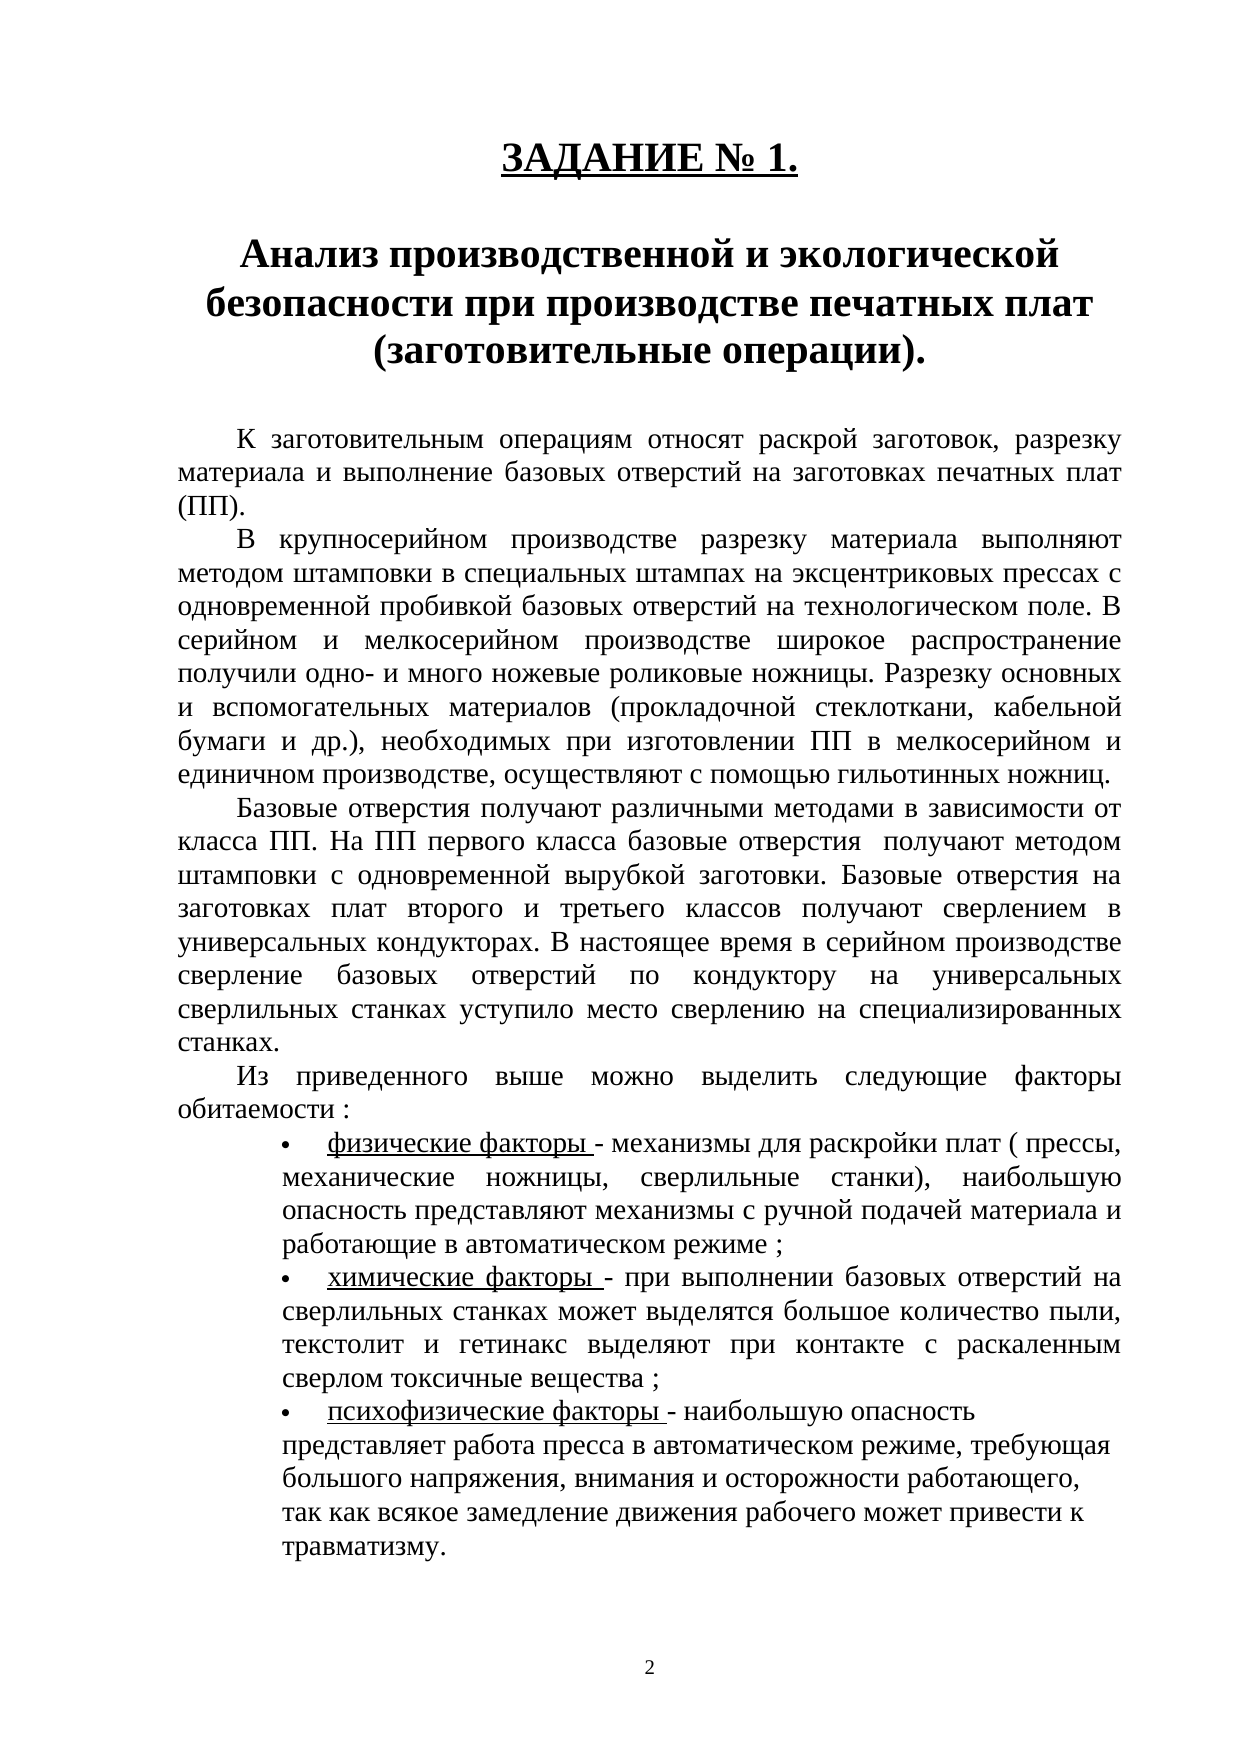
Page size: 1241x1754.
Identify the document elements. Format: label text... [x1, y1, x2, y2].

text Базовые отверстия получают различными методами в зависимости от класса ПП. На ПП первого класса базовые отверстия получают методом штамповки с одновременной вырубкой заготовки. Базовые отверстия на заготовках плат второго и третьего классов получают сверлением в универсальных кондукторах. В настоящее время в серийном производстве сверление базовых отверстий по кондуктору на универсальных сверлильных станках уступило место сверлению на специализированных станках. [177, 790, 1122, 1058]
list психофизические факторы - наибольшую опасность представляет работа пресса в автоматическом режиме, требующая большого напряжения, внимания и осторожности работающего, так как всякое замедление движения рабочего может привести к травматизму. [282, 1394, 1122, 1561]
list физические факторы - механизмы для раскройки плат ( прессы, механические ножницы, сверлильные станки), наибольшую опасность представляют механизмы с ручной подачей материала и работающие в автоматическом режиме ; [282, 1125, 1122, 1259]
text В крупносерийном производстве разрезку материала выполняют методом штамповки в специальных штампах на эксцентриковых прессах с одновременной пробивкой базовых отверстий на технологическом поле. В серийном и мелкосерийном производстве широкое распространение получили одно- и много ножевые роликовые ножницы. Разрезку основных и вспомогательных материалов (прокладочной стеклоткани, кабельной бумаги и др.), необходимых при изготовлении ПП в мелкосерийном и единичном производстве, осуществляют с помощью гильотинных ножниц. [177, 522, 1122, 790]
text К заготовительным операциям относят раскрой заготовок, разрезку материала и выполнение базовых отверстий на заготовках печатных плат (ПП). [177, 421, 1122, 522]
text Анализ производственной и экологической безопасности при производстве печатных плат (заготовительные операции). [177, 229, 1122, 373]
list химические факторы - при выполнении базовых отверстий на сверлильных станках может выделятся большое количество пыли, текстолит и гетинакс выделяют при контакте с раскаленным сверлом токсичные вещества ; [282, 1259, 1122, 1394]
text ЗАДАНИЕ № 1. [177, 133, 1122, 181]
text Из приведенного выше можно выделить следующие факторы обитаемости : [177, 1058, 1122, 1125]
